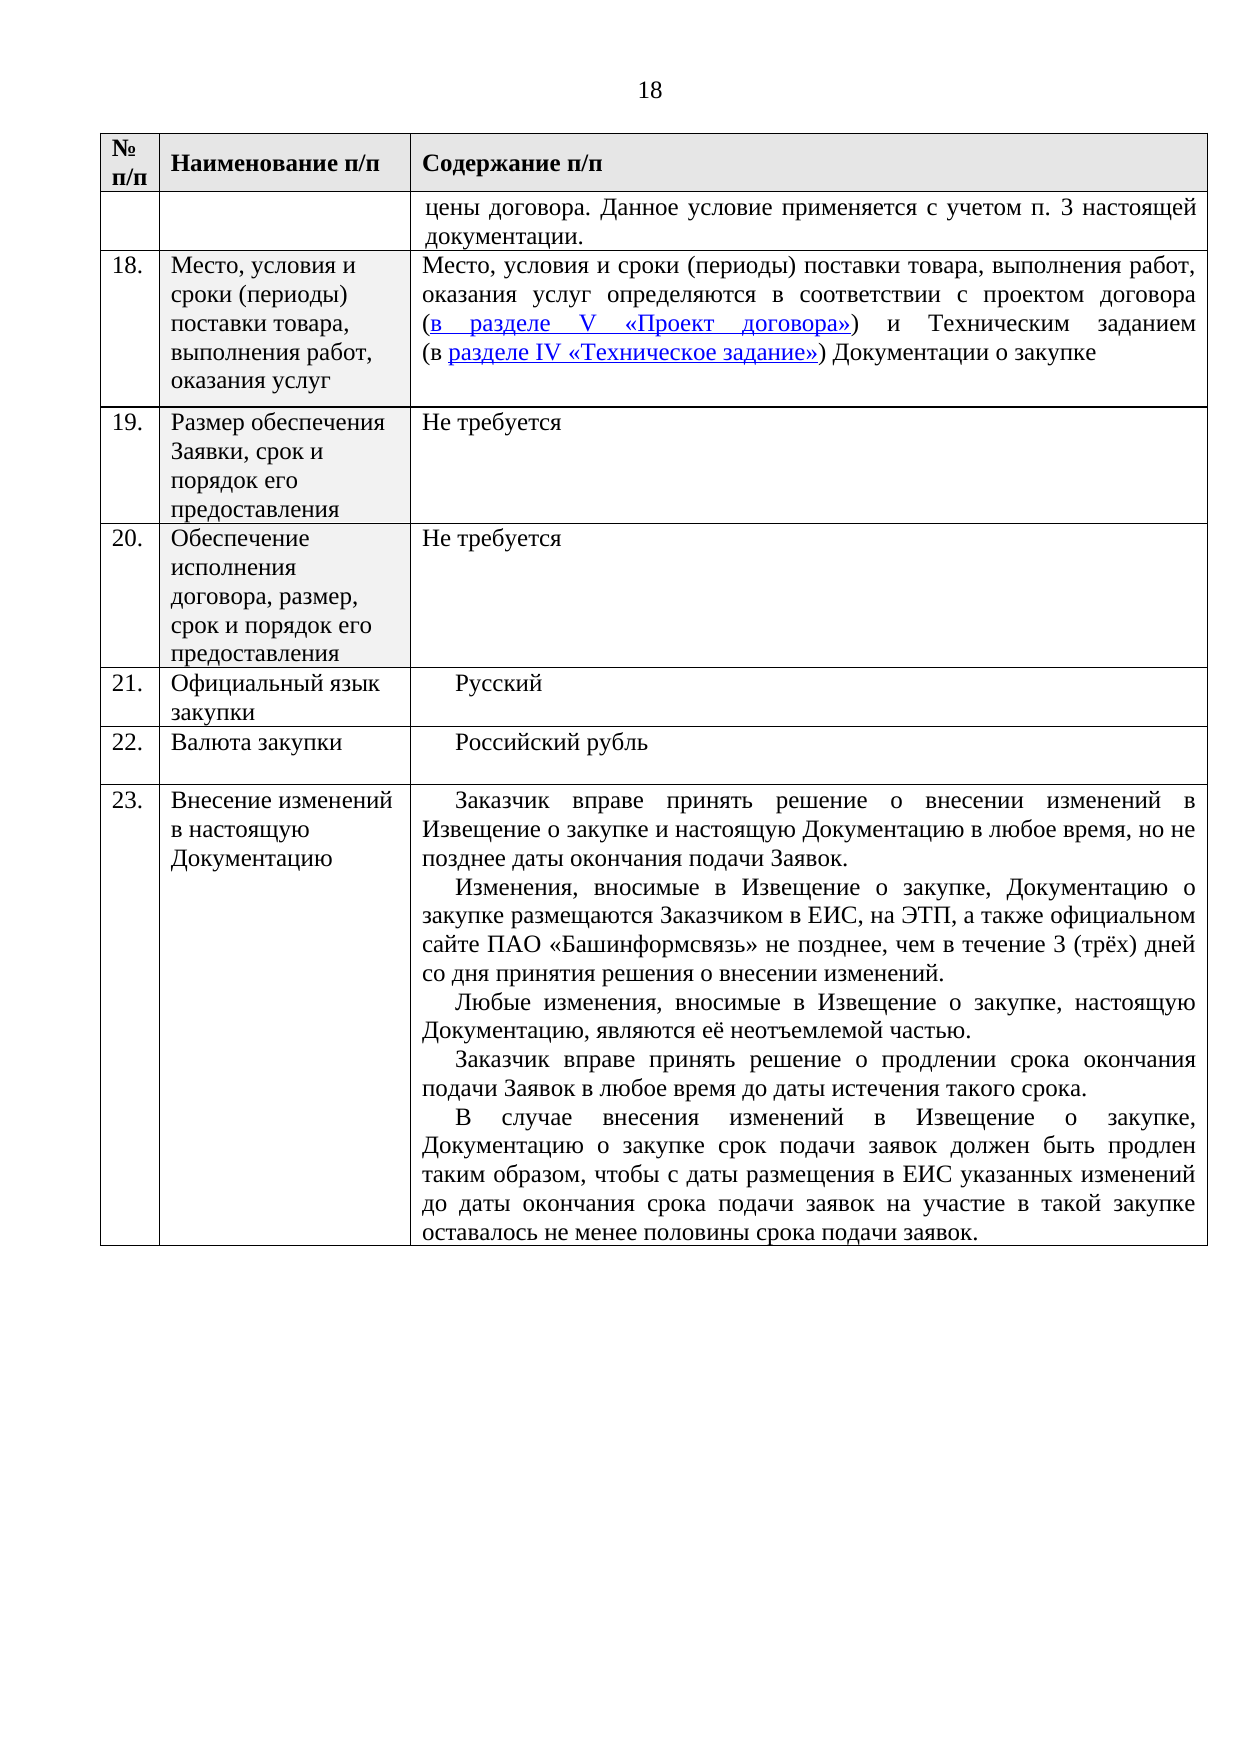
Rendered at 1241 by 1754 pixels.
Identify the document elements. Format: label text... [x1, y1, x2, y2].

table_cell Валюта закупки [160, 727, 410, 784]
table_cell Обеспечение исполнения договора, размер, срок и порядок его предоставления [160, 524, 410, 667]
table_cell [101, 785, 159, 1245]
table_cell Российский рубль [411, 727, 1207, 784]
table_header Содержание п/п [411, 134, 1207, 191]
table_cell [101, 192, 159, 249]
table_cell Заказчик вправе принять решение о внесении изменений в Извещение о закупке и настоящую Документацию в любое время, но не позднее даты окончания подачи Заявок. Изменения, вносимые в Извещение о закупке, Документацию о закупке размещаются Заказчиком в ЕИС, на ЭТП, а также официальном сайте ПАО «Башинформсвязь» не позднее, чем в течение 3 (трёх) дней со дня принятия решения о внесении изменений. Любые изменения, вносимые в Извещение о закупке, настоящую Документацию, являются её неотъемлемой частью. Заказчик вправе принять решение о продлении срока окончания подачи Заявок в любое время до даты истечения такого срока. В случае внесения изменений в Извещение о закупке, Документацию о закупке срок подачи заявок должен быть продлен таким образом, чтобы с даты размещения в ЕИС указанных изменений до даты окончания срока подачи заявок на участие в такой закупке оставалось не менее половины срока подачи заявок. [411, 785, 1207, 1245]
table_header Наименование п/п [160, 134, 410, 191]
table_cell Место, условия и сроки (периоды) поставки товара, выполнения работ, оказания услуг [160, 251, 410, 406]
table_cell Внесение изменений в настоящую Документацию [160, 785, 410, 1245]
table_cell Официальный язык закупки [160, 668, 410, 726]
table_cell [101, 727, 159, 784]
table_cell [101, 251, 159, 406]
table_cell Не требуется [411, 408, 1207, 522]
table_cell Размер обеспечения Заявки, срок и порядок его предоставления [160, 408, 410, 522]
table_cell [101, 524, 159, 667]
table_cell Русский [411, 668, 1207, 726]
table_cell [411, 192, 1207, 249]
table_header № п/п [101, 134, 159, 191]
table_cell Место, условия и сроки (периоды) поставки товара, выполнения работ, оказания услуг определяются в соответствии с проектом договора (в разделе V «Проект договора») и Техническим заданием (в разделе IV «Техническое задание») Документации о закупке [411, 251, 1207, 406]
table_cell [101, 668, 159, 726]
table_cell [160, 192, 410, 249]
table_cell [101, 408, 159, 522]
table_cell Не требуется [411, 524, 1207, 667]
